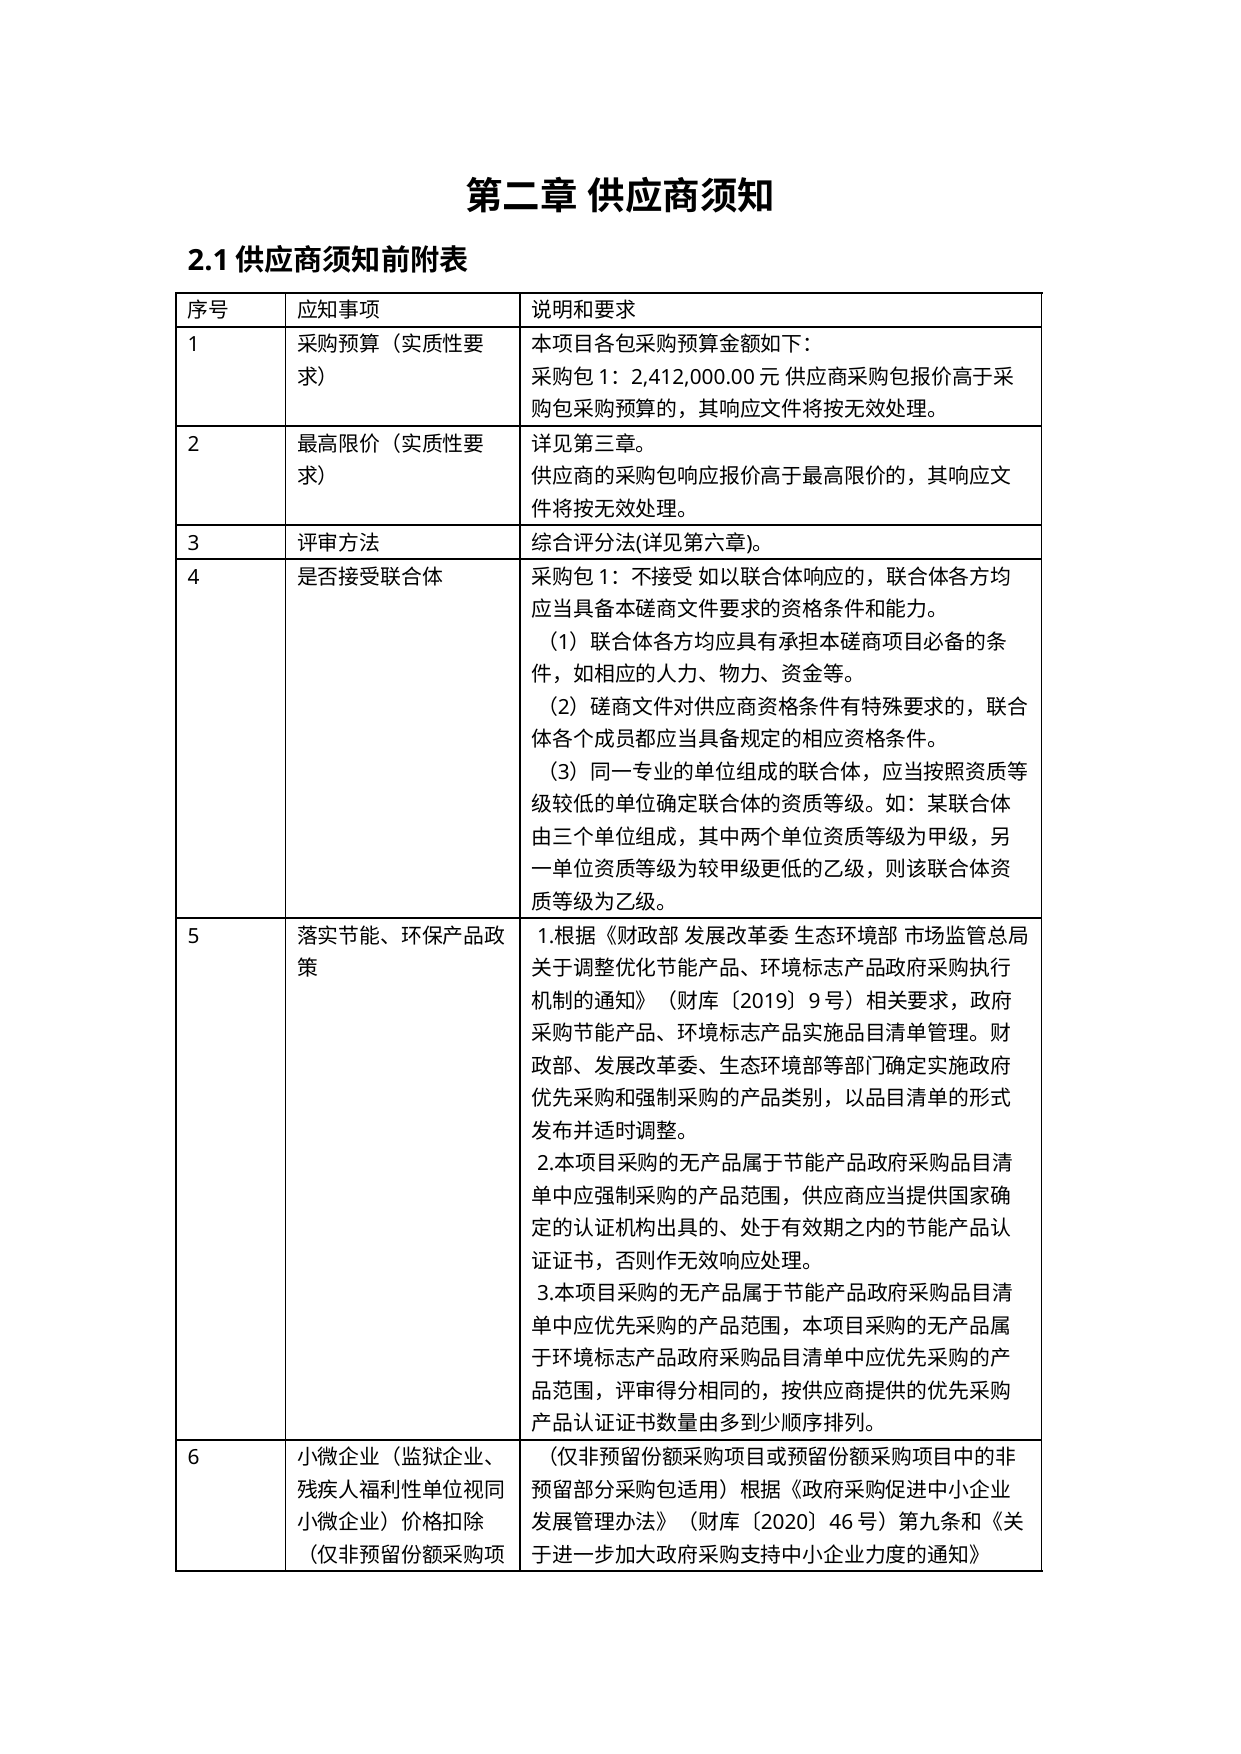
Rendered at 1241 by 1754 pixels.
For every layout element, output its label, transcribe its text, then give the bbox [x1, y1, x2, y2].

table_cell 4 [177, 560, 285, 917]
table_cell 6 [177, 1441, 285, 1570]
table_cell 2 [177, 427, 285, 524]
table_cell 最高限价（实质性要求） [286, 427, 519, 524]
table_header 说明和要求 [521, 294, 1041, 326]
table_cell 1.根据《财政部 发展改革委 生态环境部 市场监管总局关于调整优化节能产品、环境标志产品政府采购执行机制的通知》（财库〔2019〕9号）相关要求，政府采购节能产品、环境标志产品实施品目清单管理。财政部、发展改革委、生态环境部等部门确定实施政府优先采购和强制采购的产品类别，以品目清单的形式发布并适时调整。 2.本项目采购的无产品属于节能产品政府采购品目清单中应强制采购的产品范围，供应商应当提供国家确定的认证机构出具的、处于有效期之内的节能产品认证证书，否则作无效响应处理。 3.本项目采购的无产品属于节能产品政府采购品目清单中应优先采购的产品范围，本项目采购的无产品属于环境标志产品政府采购品目清单中应优先采购的产品范围，评审得分相同的，按供应商提供的优先采购产品认证证书数量由多到少顺序排列。 [521, 919, 1041, 1439]
table_cell 评审方法 [286, 526, 519, 558]
table_header 应知事项 [286, 294, 519, 326]
table_cell 综合评分法(详见第六章)。 [521, 526, 1041, 558]
table_cell 5 [177, 919, 285, 1439]
table_cell 本项目各包采购预算金额如下： 采购包1：2,412,000.00元 供应商采购包报价高于采购包采购预算的，其响应文件将按无效处理。 [521, 328, 1041, 425]
table_cell 3 [177, 526, 285, 558]
table_cell 1 [177, 328, 285, 425]
table_cell 详见第三章。 供应商的采购包响应报价高于最高限价的，其响应文件将按无效处理。 [521, 427, 1041, 524]
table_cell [521, 1441, 1041, 1570]
table_header 序号 [177, 294, 285, 326]
text 第二章 供应商须知 [187, 162, 1053, 227]
table_cell 落实节能、环保产品政策 [286, 919, 519, 1439]
text 2.1供应商须知前附表 [187, 227, 1053, 292]
table_cell 是否接受联合体 [286, 560, 519, 917]
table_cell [286, 1441, 519, 1570]
table_cell 采购预算（实质性要求） [286, 328, 519, 425]
table_cell 采购包1：不接受 如以联合体响应的，联合体各方均应当具备本磋商文件要求的资格条件和能力。 （1）联合体各方均应具有承担本磋商项目必备的条件，如相应的人力、物力、资金等。 （2）磋商文件对供应商资格条件有特殊要求的，联合体各个成员都应当具备规定的相应资格条件。 （3）同一专业的单位组成的联合体，应当按照资质等级较低的单位确定联合体的资质等级。如：某联合体由三个单位组成，其中两个单位资质等级为甲级，另一单位资质等级为较甲级更低的乙级，则该联合体资质等级为乙级。 [521, 560, 1041, 917]
